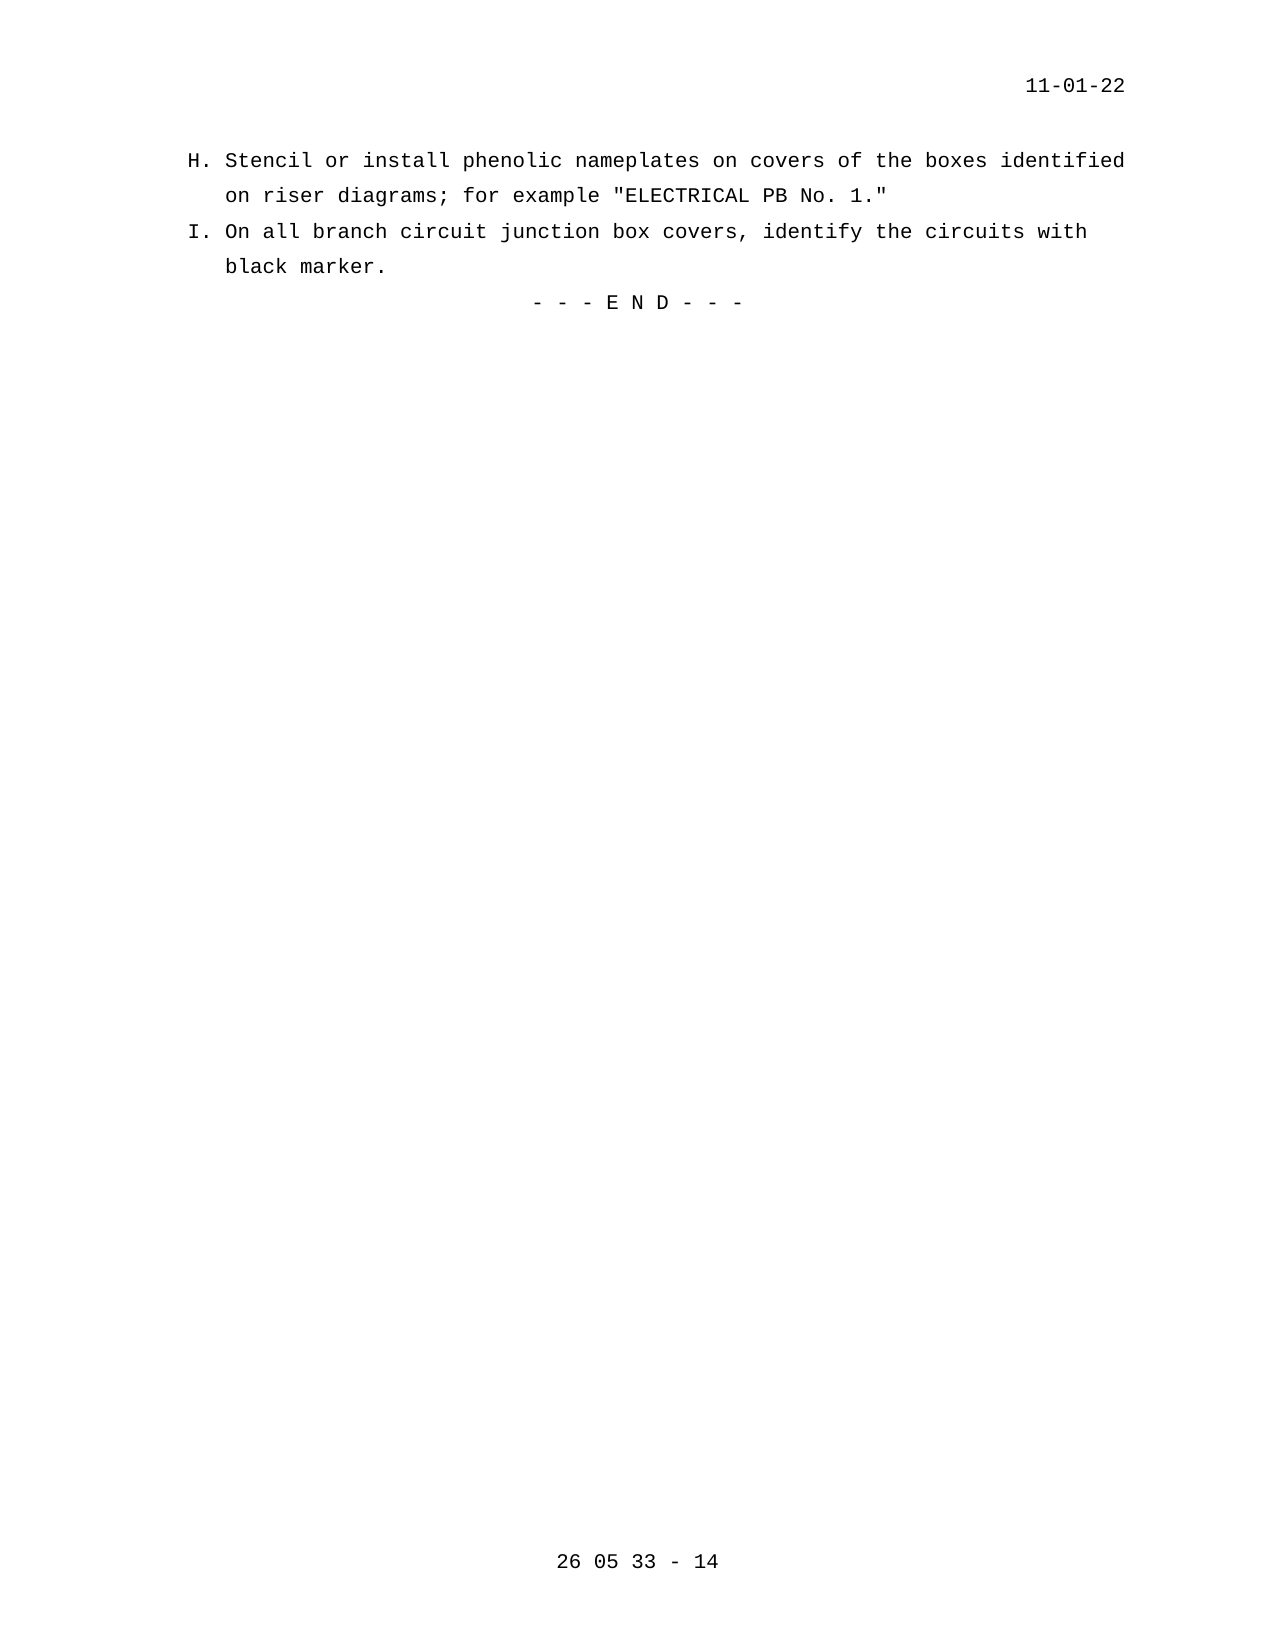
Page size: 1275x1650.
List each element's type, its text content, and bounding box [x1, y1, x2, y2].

text H. Stencil or install phenolic nameplates on covers of the boxes identified on riser diagrams; for example "ELECTRICAL PB No. 1." [187, 150, 1125, 209]
text I. On all branch circuit junction box covers, identify the circuits with black marker. [187, 221, 1125, 280]
text - - - E N D - - - [150, 292, 1125, 315]
